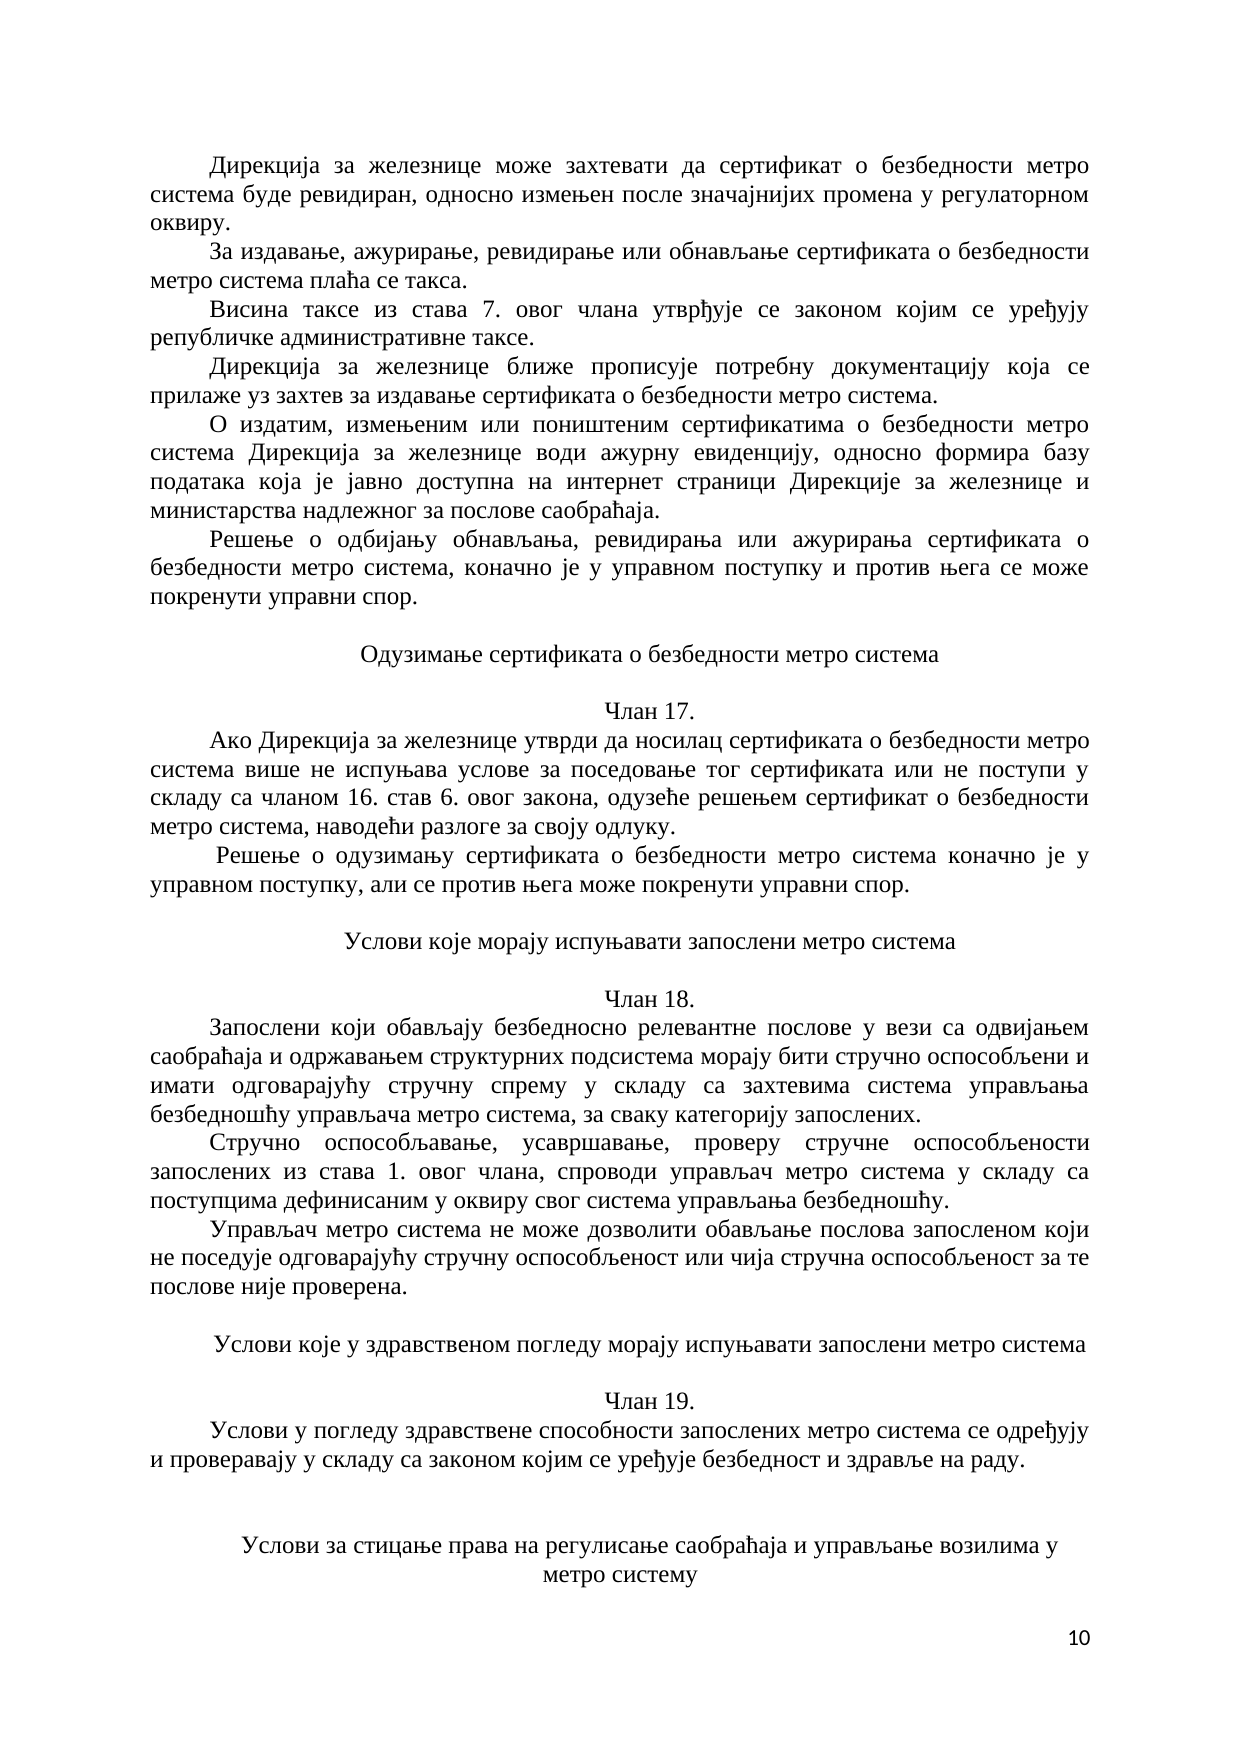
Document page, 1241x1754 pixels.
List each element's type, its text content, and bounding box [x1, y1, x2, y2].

text Услови у погледу здравствене способности запослених метро система се одређују и проверавају у складу са законом којим се уређује безбедност и здравље на раду. [150, 1415, 1090, 1472]
text Члан 19. [150, 1386, 1090, 1415]
text Дирекција за железнице ближе прописује потребну документацију која се прилаже уз захтев за издавање сертификата о безбедности метро система. [150, 351, 1090, 409]
text Одузимање сертификата о безбедности метро система [150, 639, 1090, 667]
text Члан 17. [150, 696, 1090, 725]
text Стручно оспособљавање, усавршавање, проверу стручне оспособљености запослених из става 1. овог члана, спроводи управљач метро система у складу са поступцима дефинисаним у оквиру свог система управљања безбедношћу. [150, 1127, 1090, 1214]
text Висина таксе из става 7. овог члана утврђује се законом којим се уређују републичке административне таксе. [150, 294, 1090, 351]
text Члан 18. [150, 984, 1090, 1012]
text Услови које у здравственом погледу морају испуњавати запослени метро система [150, 1329, 1090, 1357]
text Решење о одузимању сертификата о безбедности метро система коначно је у управном поступку, али се против њега може покренути управни спор. [150, 840, 1090, 897]
text Решење о одбијању обнављања, ревидирања или ажурирања сертификата о безбедности метро система, коначно је у управном поступку и против њега се може покренути управни спор. [150, 524, 1090, 610]
text Запослени који обављају безбедносно релевантне послове у вези са одвијањем саобраћаја и одржавањем структурних подсистема морају бити стручно оспособљени и имати одговарајућу стручну спрему у складу са захтевима система управљања безбедношћу управљача метро система, за сваку категорију запослених. [150, 1012, 1090, 1127]
text Управљач метро система не може дозволити обављање послова запосленом који не поседује одговарајућу стручну оспособљеност или чија стручна оспособљеност за те послове није проверена. [150, 1214, 1090, 1300]
text Услови које морају испуњавати запослени метро система [150, 926, 1090, 955]
text За издавање, ажурирање, ревидирање или обнављање сертификата о безбедности метро система плаћа се такса. [150, 236, 1090, 294]
text О издатим, измењеним или поништеним сертификатима о безбедности метро система Дирекција за железнице води ажурну евиденцију, односно формира базу података која је јавно доступна на интернет страници Дирекције за железнице и министарства надлежног за послове саобраћаја. [150, 409, 1090, 524]
text Услови за стицање права на регулисање саобраћаја и управљање возилима у метро систему [150, 1530, 1090, 1587]
text Дирекција за железнице може захтевати да сертификат о безбедности метро система буде ревидиран, односно измењен после значајнијих промена у регулаторном оквиру. [150, 150, 1090, 236]
text Ако Дирекција за железнице утврди да носилац сертификата о безбедности метро система више не испуњава услове за поседовање тог сертификата или не поступи у складу са чланом 16. став 6. овог закона, одузеће решењем сертификат о безбедности метро система, наводећи разлоге за своју одлуку. [150, 725, 1090, 840]
